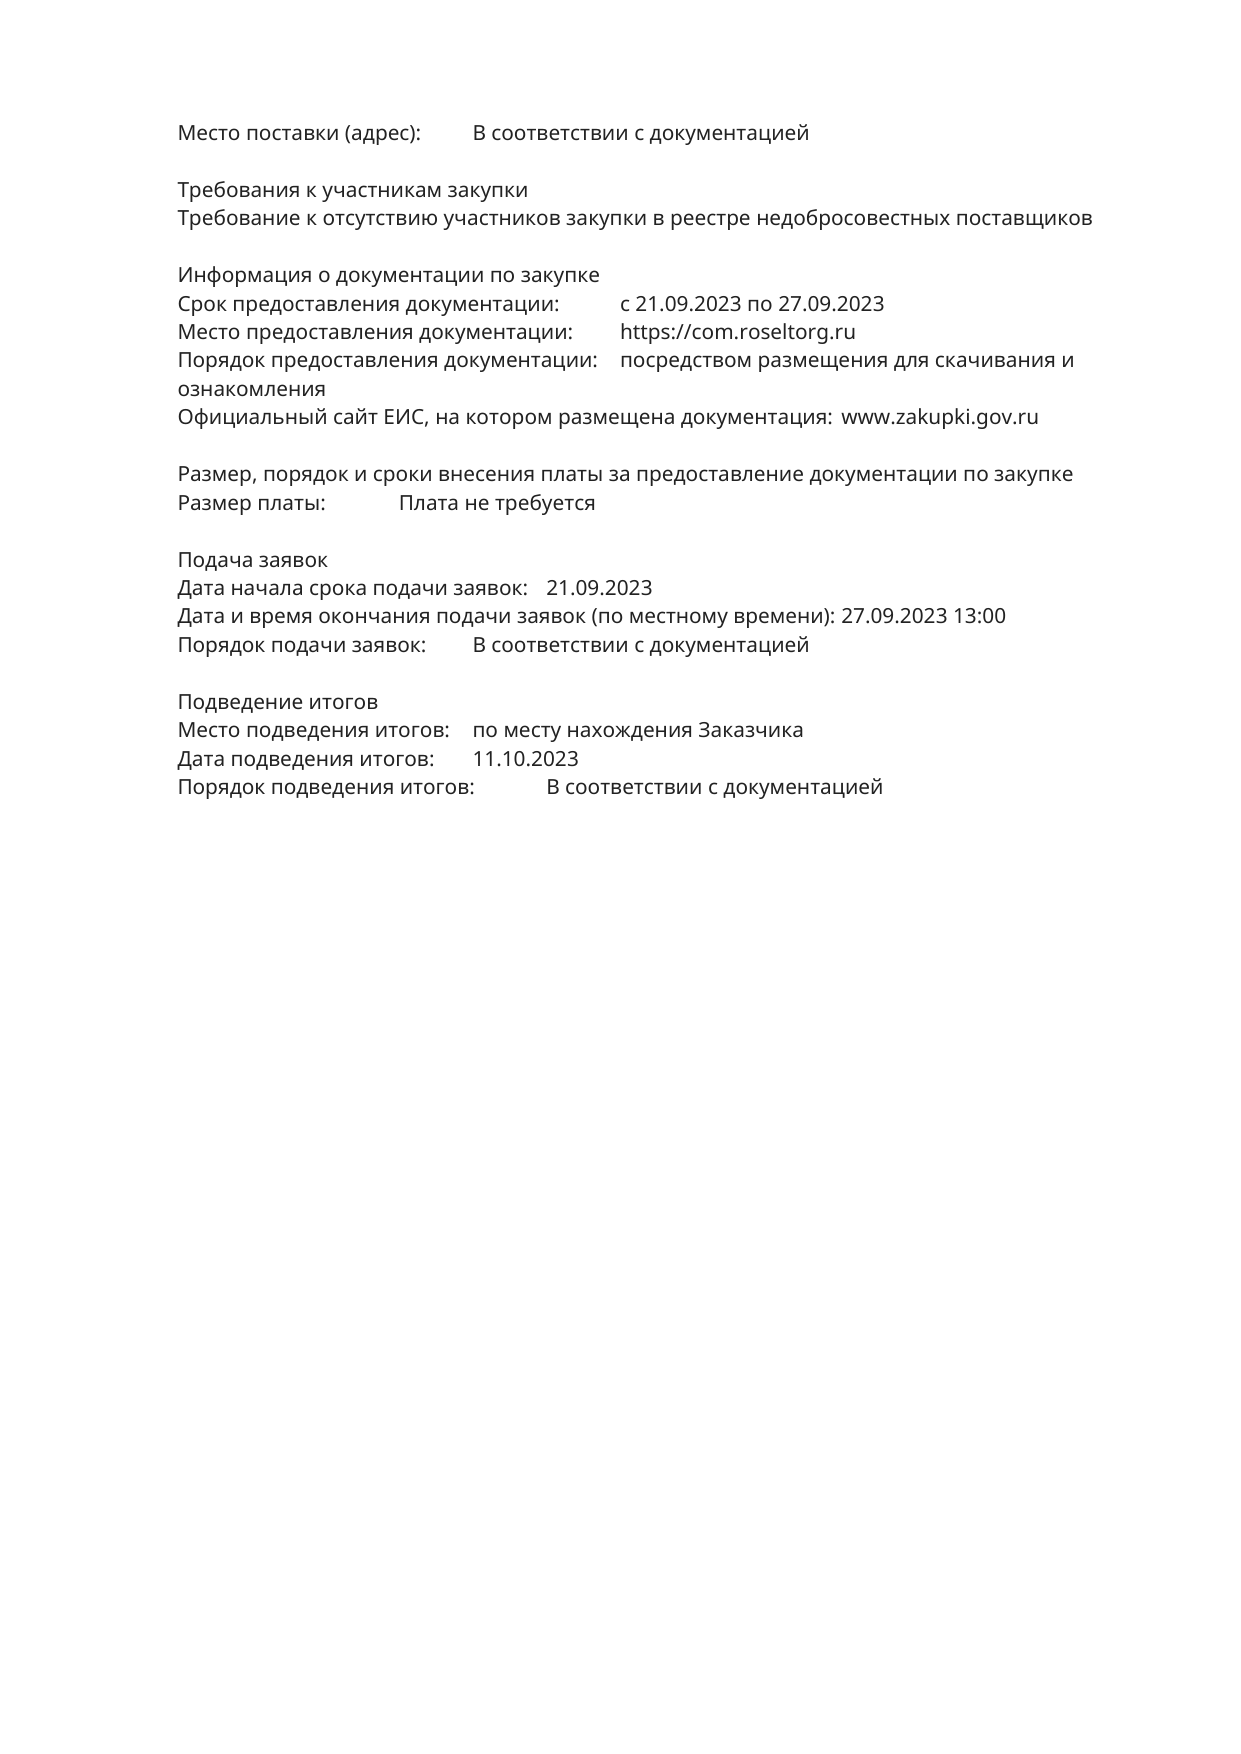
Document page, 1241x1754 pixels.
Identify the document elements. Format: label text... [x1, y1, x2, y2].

text Дата и время окончания подачи заявок (по местному времени): 27.09.2023 13:00 [177, 602, 1152, 630]
text Подведение итогов [177, 687, 1152, 715]
text Информация о документации по закупке [177, 260, 1152, 289]
text Порядок подведения итогов: В соответствии с документацией [177, 772, 1152, 801]
text Место поставки (адрес): В соответствии с документацией [177, 118, 1152, 147]
text Порядок подачи заявок: В соответствии с документацией [177, 630, 1152, 658]
text Подача заявок [177, 545, 1152, 573]
text Срок предоставления документации: с 21.09.2023 по 27.09.2023 [177, 289, 1152, 317]
text Требования к участникам закупки [177, 175, 1152, 203]
text Место подведения итогов: по месту нахождения Заказчика [177, 715, 1152, 744]
text Требование к отсутствию участников закупки в реестре недобросовестных поставщиков [177, 203, 1152, 232]
text Место предоставления документации: https://com.roseltorg.ru [177, 317, 1152, 346]
text Размер платы: Плата не требуется [177, 488, 1152, 516]
text Официальный сайт ЕИС, на котором размещена документация: www.zakupki.gov.ru [177, 402, 1152, 431]
text Размер, порядок и сроки внесения платы за предоставление документации по закупке [177, 459, 1152, 488]
text Дата начала срока подачи заявок: 21.09.2023 [177, 573, 1152, 602]
text Порядок предоставления документации: посредством размещения для скачивания и ознакомления [177, 346, 1152, 402]
text Дата подведения итогов: 11.10.2023 [177, 744, 1152, 772]
